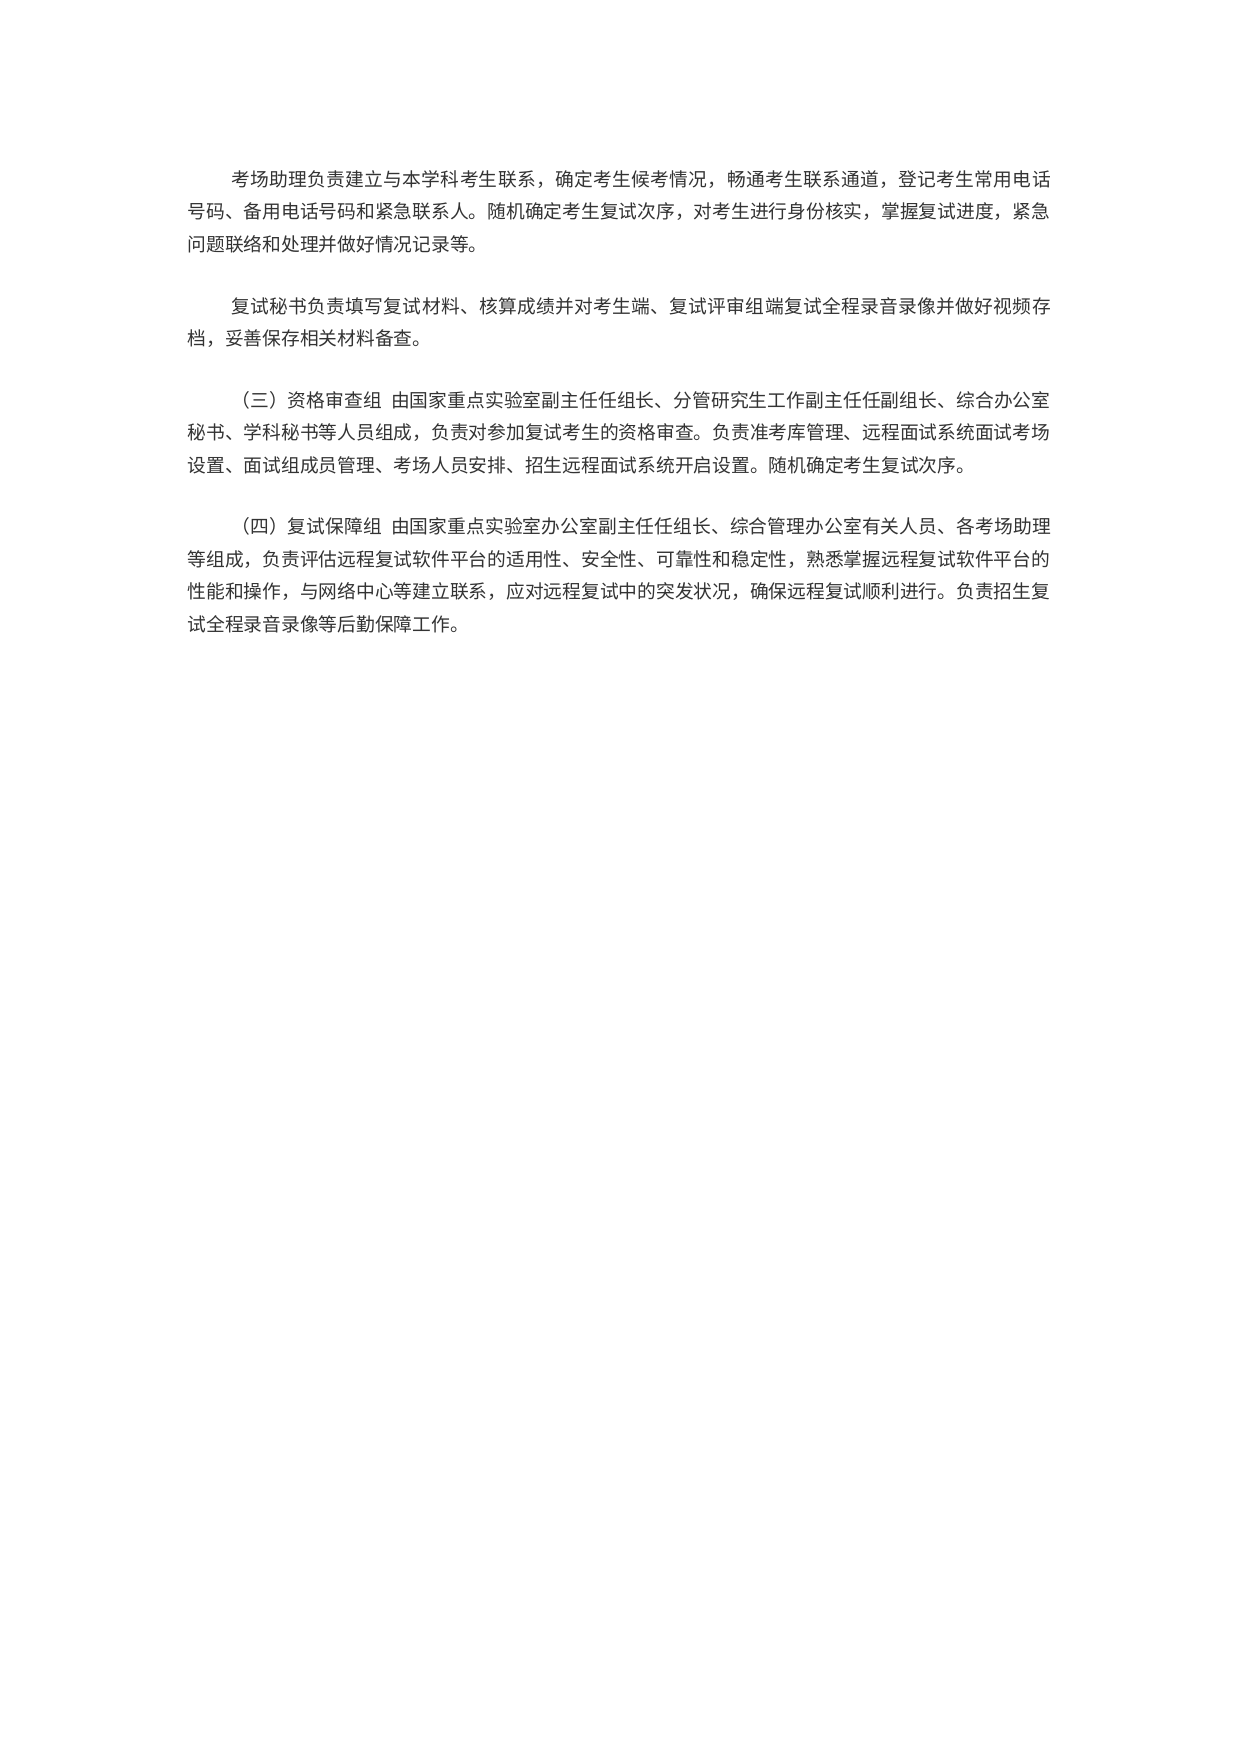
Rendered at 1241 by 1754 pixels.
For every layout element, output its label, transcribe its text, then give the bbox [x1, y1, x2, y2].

text （四）复试保障组 由国家重点实验室办公室副主任任组长、综合管理办公室有关人员、各考场助理等组成，负责评估远程复试软件平台的适用性、安全性、可靠性和稳定性，熟悉掌握远程复试软件平台的性能和操作，与网络中心等建立联系，应对远程复试中的突发状况，确保远程复试顺利进行。负责招生复试全程录音录像等后勤保障工作。 [187, 509, 1053, 639]
text （三）资格审查组 由国家重点实验室副主任任组长、分管研究生工作副主任任副组长、综合办公室秘书、学科秘书等人员组成，负责对参加复试考生的资格审查。负责准考库管理、远程面试系统面试考场设置、面试组成员管理、考场人员安排、招生远程面试系统开启设置。随机确定考生复试次序。 [187, 383, 1053, 480]
text 复试秘书负责填写复试材料、核算成绩并对考生端、复试评审组端复试全程录音录像并做好视频存档，妥善保存相关材料备查。 [187, 289, 1053, 354]
text 考场助理负责建立与本学科考生联系，确定考生候考情况，畅通考生联系通道，登记考生常用电话号码、备用电话号码和紧急联系人。随机确定考生复试次序，对考生进行身份核实，掌握复试进度，紧急问题联络和处理并做好情况记录等。 [187, 162, 1053, 259]
